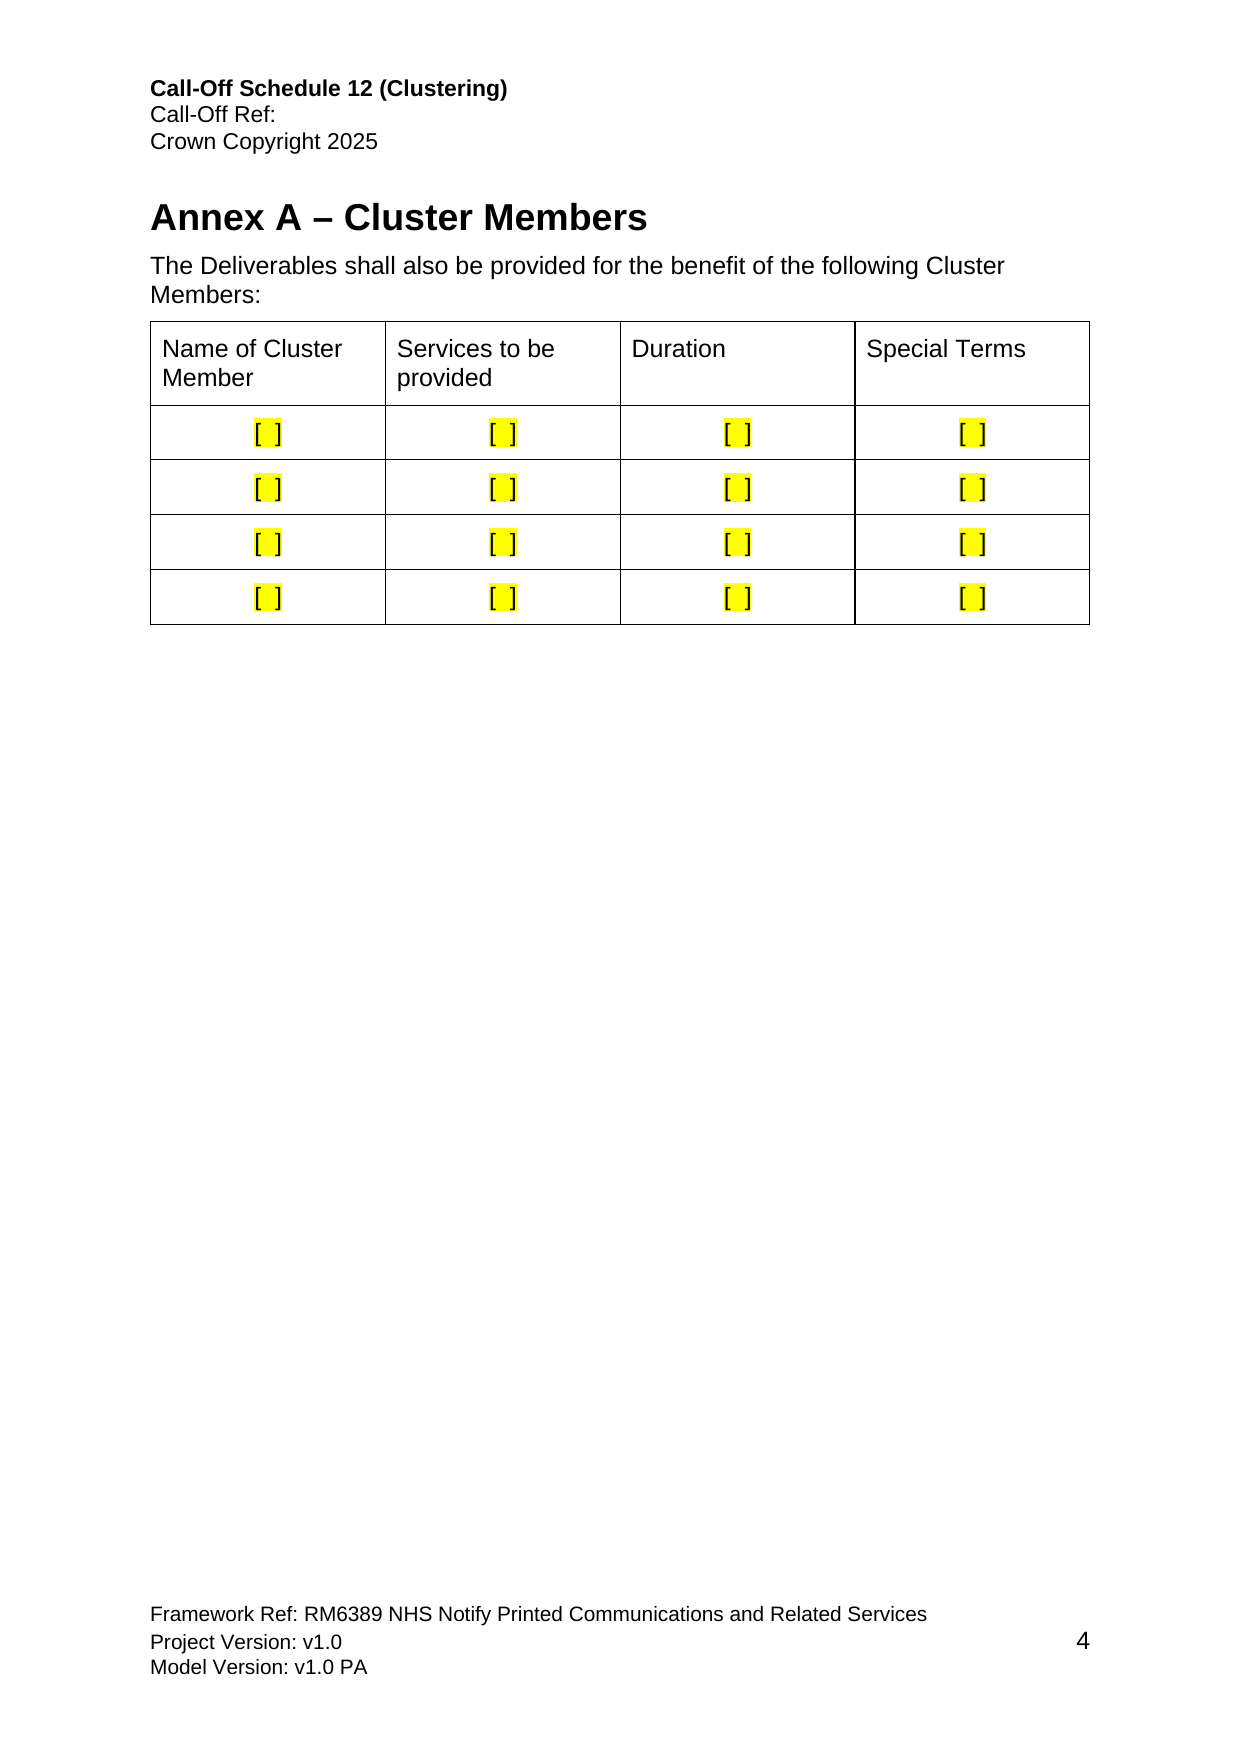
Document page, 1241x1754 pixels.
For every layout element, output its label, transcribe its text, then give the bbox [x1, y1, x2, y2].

table_cell [ ] [621, 460, 854, 514]
table_header Services to be provided [386, 322, 620, 404]
table_cell [ ] [856, 570, 1089, 624]
table_cell [ ] [386, 515, 620, 569]
table_cell [ ] [151, 515, 385, 569]
table_cell [ ] [386, 570, 620, 624]
table_cell [ ] [386, 460, 620, 514]
table_header Name of Cluster Member [151, 322, 385, 404]
table_cell [ ] [621, 515, 854, 569]
table_cell [ ] [856, 406, 1089, 459]
table_cell [ ] [151, 570, 385, 624]
table_header Duration [621, 322, 854, 404]
table_cell [ ] [621, 406, 854, 459]
table_header Special Terms [856, 322, 1089, 404]
table_cell [ ] [621, 570, 854, 624]
table_cell [ ] [856, 460, 1089, 514]
table_cell [ ] [386, 406, 620, 459]
table_cell [ ] [856, 515, 1089, 569]
text The Deliverables shall also be provided for the benefit of the following Cluster Members: [150, 251, 1090, 308]
table_cell [ ] [151, 406, 385, 459]
text Annex A – Cluster Members [150, 195, 1090, 238]
table_cell [ ] [151, 460, 385, 514]
